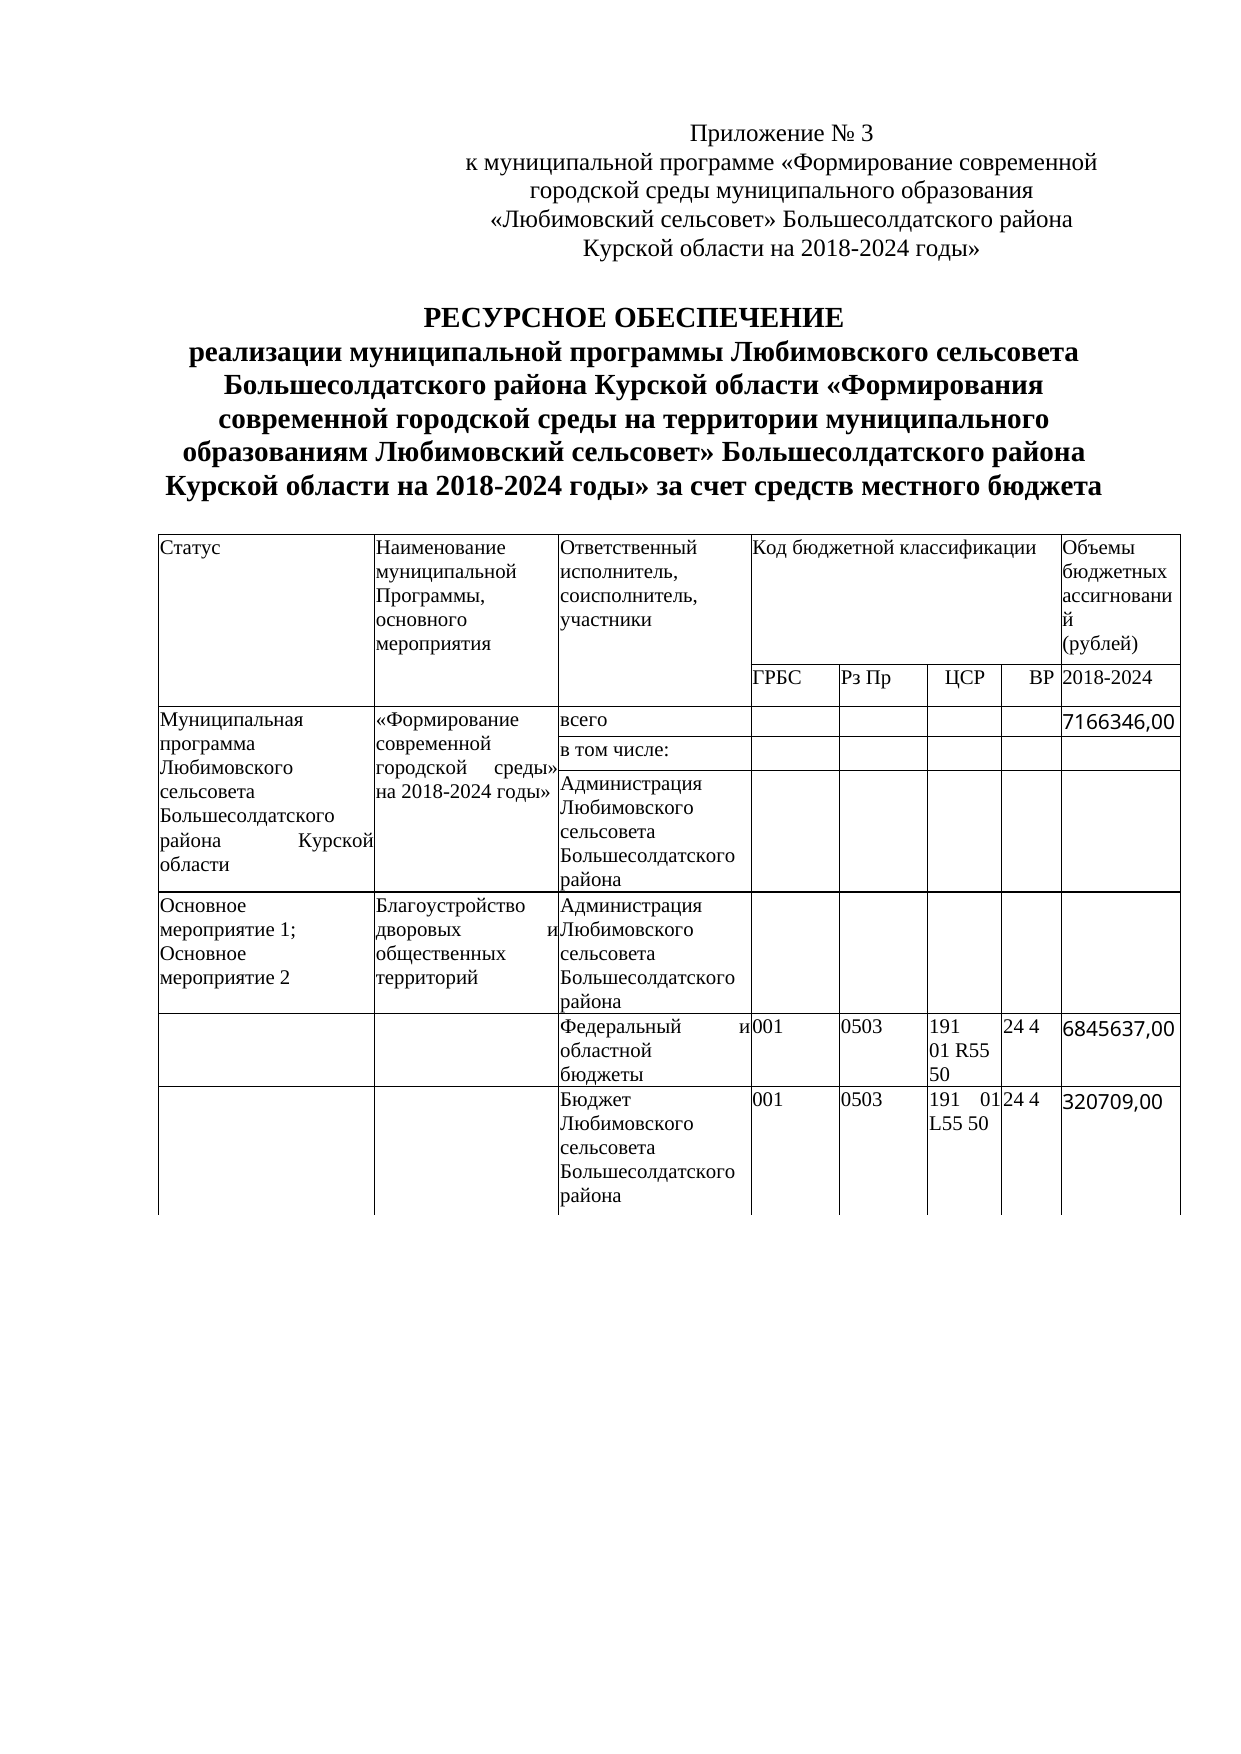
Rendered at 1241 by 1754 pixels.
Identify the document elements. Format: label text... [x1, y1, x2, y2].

table_header Объемы бюджетных ассигнований (рублей) [1062, 535, 1180, 664]
table_cell ЦСР [928, 665, 1001, 706]
table_cell 24 4 [1002, 1014, 1061, 1086]
table_cell [375, 1014, 558, 1086]
table_cell [375, 1087, 558, 1215]
table_cell [928, 771, 1001, 891]
table_cell [752, 707, 839, 736]
table_cell 6845637,00 [1062, 1014, 1180, 1086]
table_cell 001 [752, 1014, 839, 1086]
table_cell Администрация Любимовского сельсовета Большесолдатского района [559, 893, 751, 1013]
table_header Код бюджетной классификации [752, 535, 1061, 664]
table_cell [159, 1087, 374, 1215]
table_cell [1002, 737, 1061, 770]
table_cell Благоустройство дворовых и общественных территорий [375, 893, 558, 1013]
table_cell [159, 1014, 374, 1086]
table_cell 7166346,00 [1062, 707, 1180, 736]
table_header Наименование муниципальной Программы, основного мероприятия [375, 535, 558, 640]
text к муниципальной программе «Формирование современной городской среды муниципального образования «Любимовский сельсовет» Большесолдатского района Курской области на 2018-2024 годы» [455, 147, 1108, 262]
table_header Ответственный исполнитель, соисполнитель, участники [559, 535, 751, 706]
table_cell [752, 771, 839, 891]
table_cell [928, 707, 1001, 736]
table_cell «Формирование современной городской среды» на 2018-2024 годы» [375, 707, 558, 891]
table_cell 0503 [840, 1087, 927, 1215]
table_cell [752, 893, 839, 1013]
table_cell [1002, 893, 1061, 1013]
table_cell [1062, 893, 1180, 1013]
table_cell 191 01 L55 50 [928, 1087, 1001, 1215]
table_cell [928, 893, 1001, 1013]
text РЕСУРСНОЕ ОБЕСПЕЧЕНИЕ [159, 300, 1108, 334]
table_cell 191 01 R55 50 [928, 1014, 1001, 1086]
table_cell [1002, 707, 1061, 736]
table_cell Федеральный и областной бюджеты [559, 1014, 751, 1086]
table_header Статус [159, 535, 374, 706]
table_cell [1002, 771, 1061, 891]
table_cell Муниципальная программа Любимовского сельсовета Большесолдатского района Курской области [159, 707, 374, 891]
table_cell Основное мероприятие 1; Основное мероприятие 2 [159, 893, 374, 1013]
table_cell ВР [1002, 665, 1061, 706]
table_cell [840, 771, 927, 891]
table_cell 0503 [840, 1014, 927, 1086]
table_cell Администрация Любимовского сельсовета Большесолдатского района [559, 771, 751, 891]
table_cell [1062, 737, 1180, 770]
table_cell 24 4 [1002, 1087, 1061, 1215]
table_header Наименование муниципальной Программы, основного мероприятия [375, 641, 558, 706]
text Приложение № 3 [455, 118, 1108, 147]
table_cell 001 [752, 1087, 839, 1215]
table_cell Бюджет Любимовского сельсовета Большесолдатского района [559, 1087, 751, 1215]
table_cell в том числе: [559, 737, 751, 770]
table_cell [840, 893, 927, 1013]
table_cell [928, 737, 1001, 770]
table_cell [752, 737, 839, 770]
table_cell [840, 737, 927, 770]
table_cell ГРБС [752, 665, 839, 706]
table_cell 320709,00 [1062, 1087, 1180, 1215]
table_cell [840, 707, 927, 736]
text реализации муниципальной программы Любимовского сельсовета Большесолдатского района Курской области «Формирования современной городской среды на территории муниципального образованиям Любимовский сельсовет» Большесолдатского района Курской области на 2018-2024 годы» за счет средств местного бюджета [159, 334, 1108, 501]
table_cell [1062, 771, 1180, 891]
table_cell 2018-2024 [1062, 665, 1180, 706]
table_cell всего [559, 707, 751, 736]
table_cell Рз Пр [840, 665, 927, 706]
